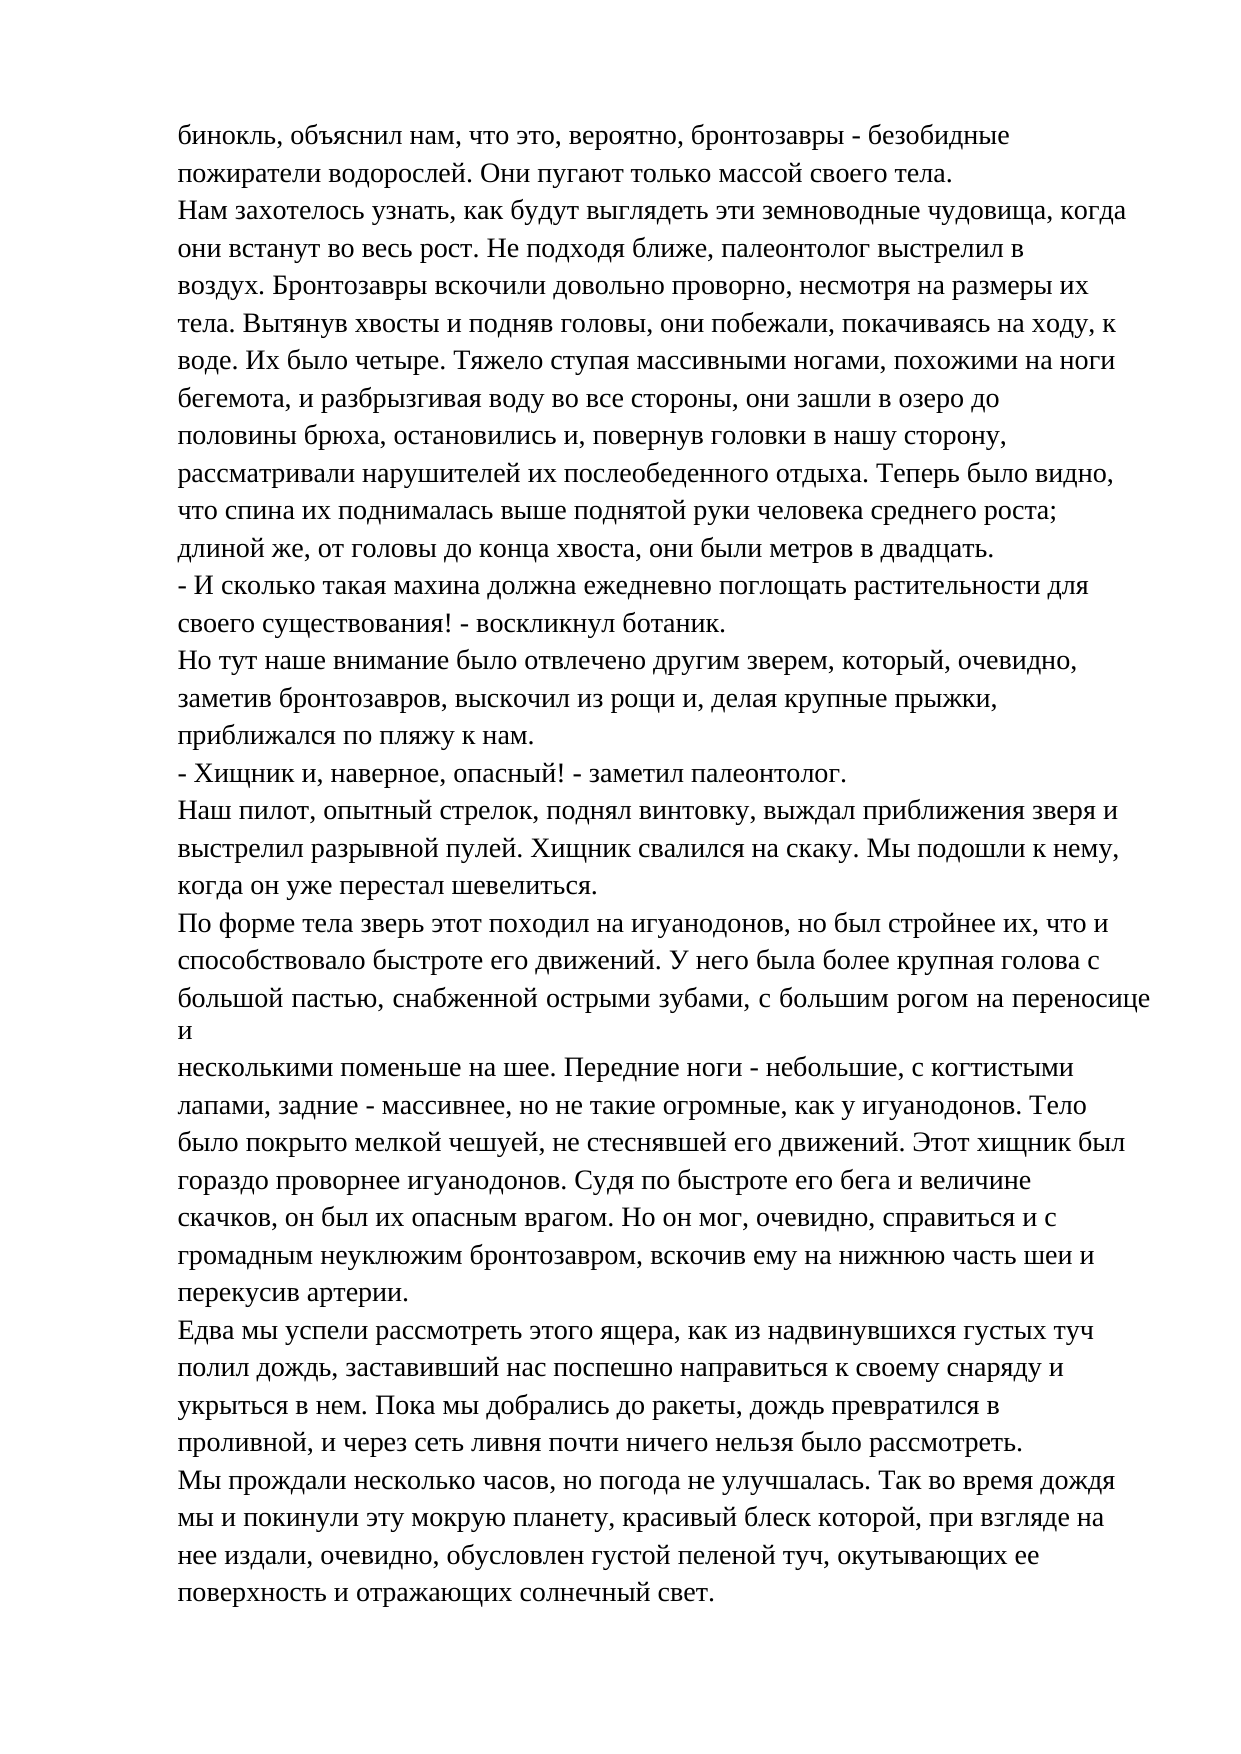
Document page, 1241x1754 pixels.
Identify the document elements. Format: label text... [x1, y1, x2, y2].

text выстрелил разрывной пулей. Хищник свалился на скаку. Мы подошли к нему, [177, 831, 1152, 863]
text способствовало быстроте его движений. У него была более крупная голова с [177, 943, 1152, 976]
text бегемота, и разбрызгивая воду во все стороны, они зашли в озеро до [177, 381, 1152, 413]
text проливной, и через сеть ливня почти ничего нельзя было рассмотреть. [177, 1426, 1152, 1458]
text перекусив артерии. [177, 1276, 1152, 1308]
text укрыться в нем. Пока мы добрались до ракеты, дождь превратился в [177, 1388, 1152, 1420]
text поверхность и отражающих солнечный свет. [177, 1576, 1152, 1608]
text полил дождь, заставивший нас поспешно направиться к своему снаряду и [177, 1351, 1152, 1383]
text воде. Их было четыре. Тяжело ступая массивными ногами, похожими на ноги [177, 343, 1152, 376]
text пожиратели водорослей. Они пугают только массой своего тела. [177, 156, 1152, 188]
text что спина их поднималась выше поднятой руки человека среднего роста; [177, 493, 1152, 526]
text воздух. Бронтозавры вскочили довольно проворно, несмотря на размеры их [177, 268, 1152, 301]
text когда он уже перестал шевелиться. [177, 868, 1152, 901]
text они встанут во весь рост. Не подходя ближе, палеонтолог выстрелил в [177, 231, 1152, 263]
text рассматривали нарушителей их послеобеденного отдыха. Теперь было видно, [177, 456, 1152, 488]
text Мы прождали несколько часов, но погода не улучшалась. Так во время дождя [177, 1463, 1152, 1495]
text половины брюха, остановились и, повернув головки в нашу сторону, [177, 418, 1152, 451]
text несколькими поменьше на шее. Передние ноги - небольшие, с когтистыми [177, 1051, 1152, 1083]
text длиной же, от головы до конца хвоста, они были метров в двадцать. [177, 531, 1152, 563]
text мы и покинули эту мокрую планету, красивый блеск которой, при взгляде на [177, 1501, 1152, 1533]
text заметив бронтозавров, выскочил из рощи и, делая крупные прыжки, [177, 681, 1152, 713]
text гораздо проворнее игуанодонов. Судя по быстроте его бега и величине [177, 1163, 1152, 1195]
text По форме тела зверь этот походил на игуанодонов, но был стройнее их, что и [177, 906, 1152, 938]
text Нам захотелось узнать, как будут выглядеть эти земноводные чудовища, когда [177, 193, 1152, 226]
text своего существования! - воскликнул ботаник. [177, 606, 1152, 638]
text Наш пилот, опытный стрелок, поднял винтовку, выждал приближения зверя и [177, 793, 1152, 826]
text приближался по пляжу к нам. [177, 718, 1152, 751]
text - Хищник и, наверное, опасный! - заметил палеонтолог. [177, 756, 1152, 788]
text Но тут наше внимание было отвлечено другим зверем, который, очевидно, [177, 643, 1152, 676]
text скачков, он был их опасным врагом. Но он мог, очевидно, справиться и с [177, 1201, 1152, 1233]
text нее издали, очевидно, обусловлен густой пеленой туч, окутывающих ее [177, 1538, 1152, 1570]
text большой пастью, снабженной острыми зубами, с большим рогом на переносице и [177, 981, 1152, 1045]
text Едва мы успели рассмотреть этого ящера, как из надвинувшихся густых туч [177, 1313, 1152, 1345]
text тела. Вытянув хвосты и подняв головы, они побежали, покачиваясь на ходу, к [177, 306, 1152, 338]
text - И сколько такая махина должна ежедневно поглощать растительности для [177, 568, 1152, 601]
text было покрыто мелкой чешуей, не стеснявшей его движений. Этот хищник был [177, 1126, 1152, 1158]
text бинокль, объяснил нам, что это, вероятно, бронтозавры - безобидные [177, 118, 1152, 151]
text лапами, задние - массивнее, но не такие огромные, как у игуанодонов. Тело [177, 1088, 1152, 1120]
text громадным неуклюжим бронтозавром, вскочив ему на нижнюю часть шеи и [177, 1238, 1152, 1270]
